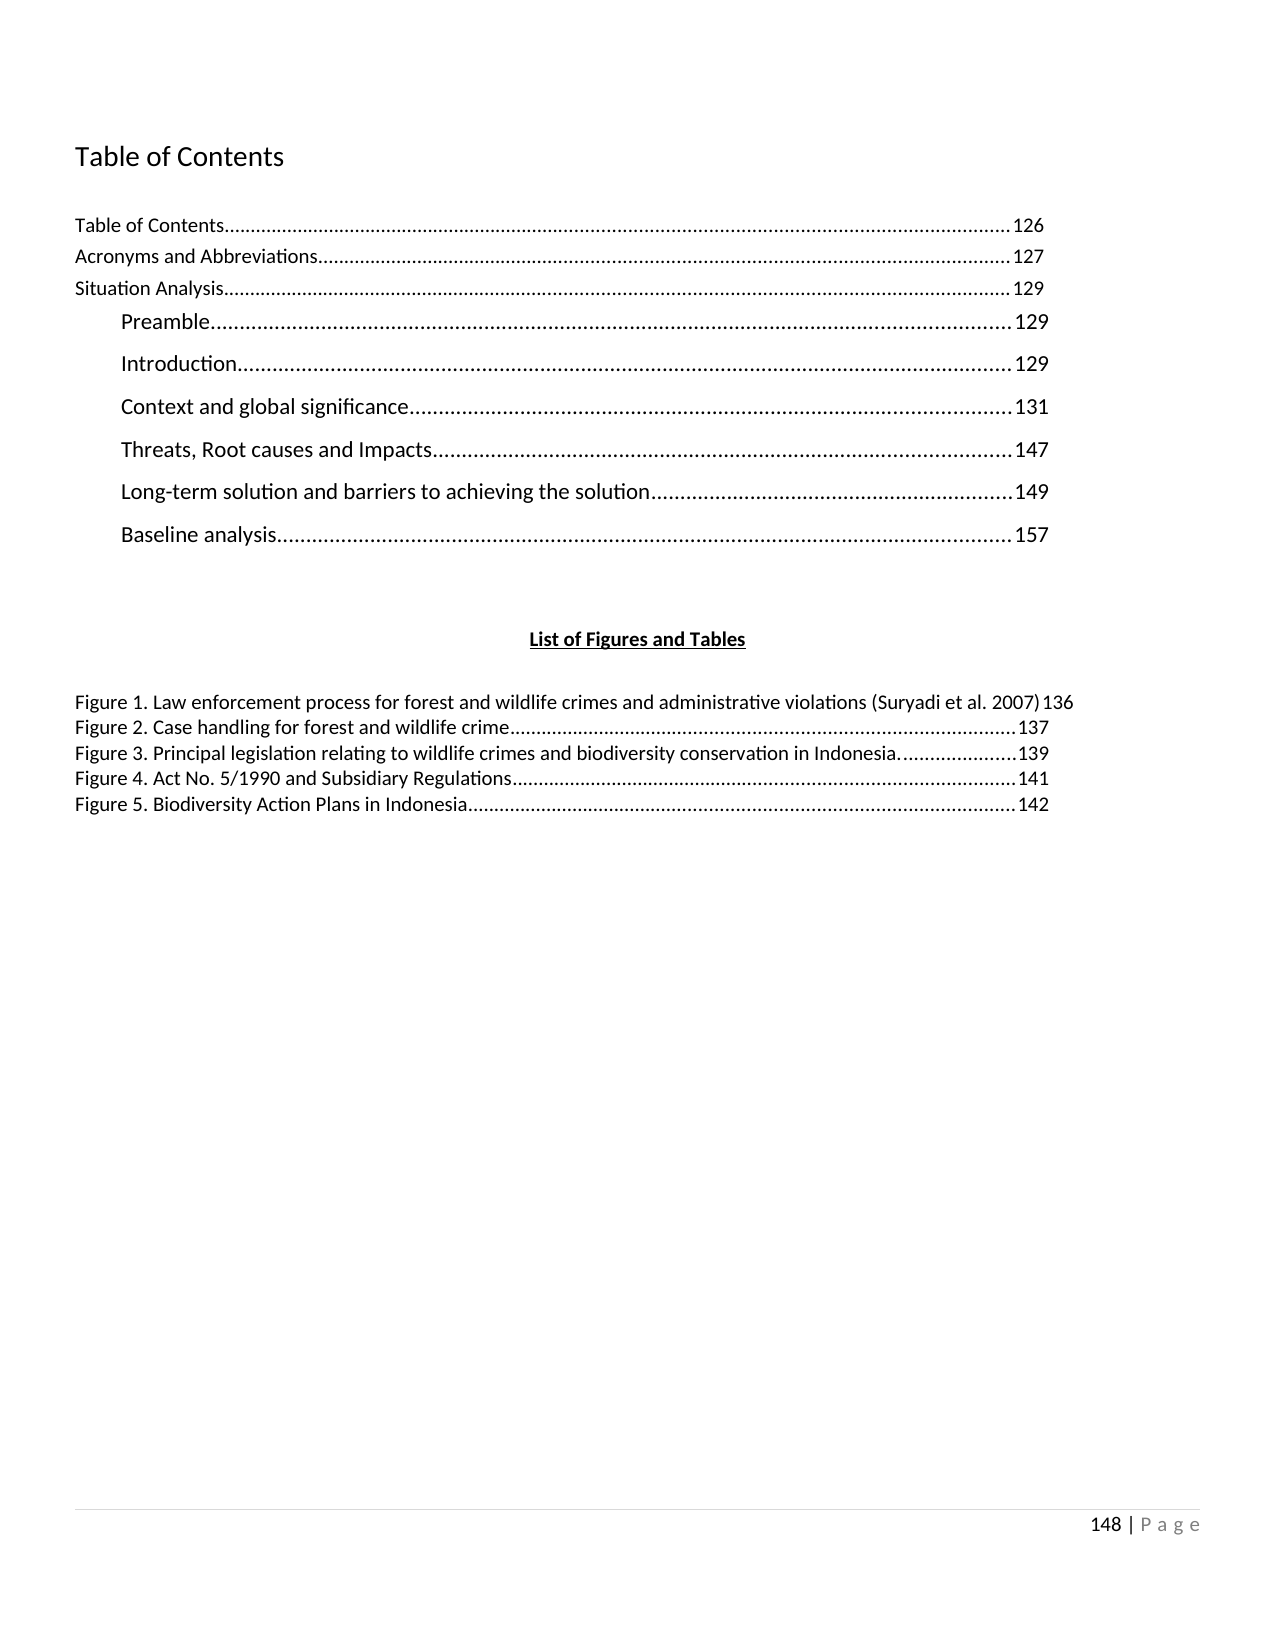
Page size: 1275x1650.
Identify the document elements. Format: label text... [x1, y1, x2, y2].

text Figure 4. Act No. 5/1990 and Subsidiary Regulations 141 [75, 765, 1200, 791]
text Long-term solution and barriers to achieving the solution 149 [121, 477, 1200, 505]
text Figure 2. Case handling for forest and wildlife crime 137 [75, 714, 1200, 740]
text Threats, Root causes and Impacts 147 [121, 435, 1200, 463]
text Introduction 129 [121, 349, 1200, 377]
text Figure 5. Biodiversity Action Plans in Indonesia 142 [75, 791, 1200, 816]
text Baseline analysis 157 [121, 520, 1200, 548]
text List of Figures and Tables [75, 626, 1200, 651]
text Figure 3. Principal legislation relating to wildlife crimes and biodiversity conservation in Indonesia. 139 [75, 740, 1200, 765]
text Acronyms and Abbreviations 127 [75, 243, 1200, 269]
text Table of Contents 126 [75, 212, 1200, 237]
text Table of Contents [75, 138, 1200, 174]
text Figure 1. Law enforcement process for forest and wildlife crimes and administrative violations (Suryadi et al. 2007) 136 [75, 689, 1200, 714]
text Preamble 129 [121, 307, 1200, 335]
text Situation Analysis 129 [75, 275, 1200, 301]
text Context and global significance 131 [121, 392, 1200, 420]
